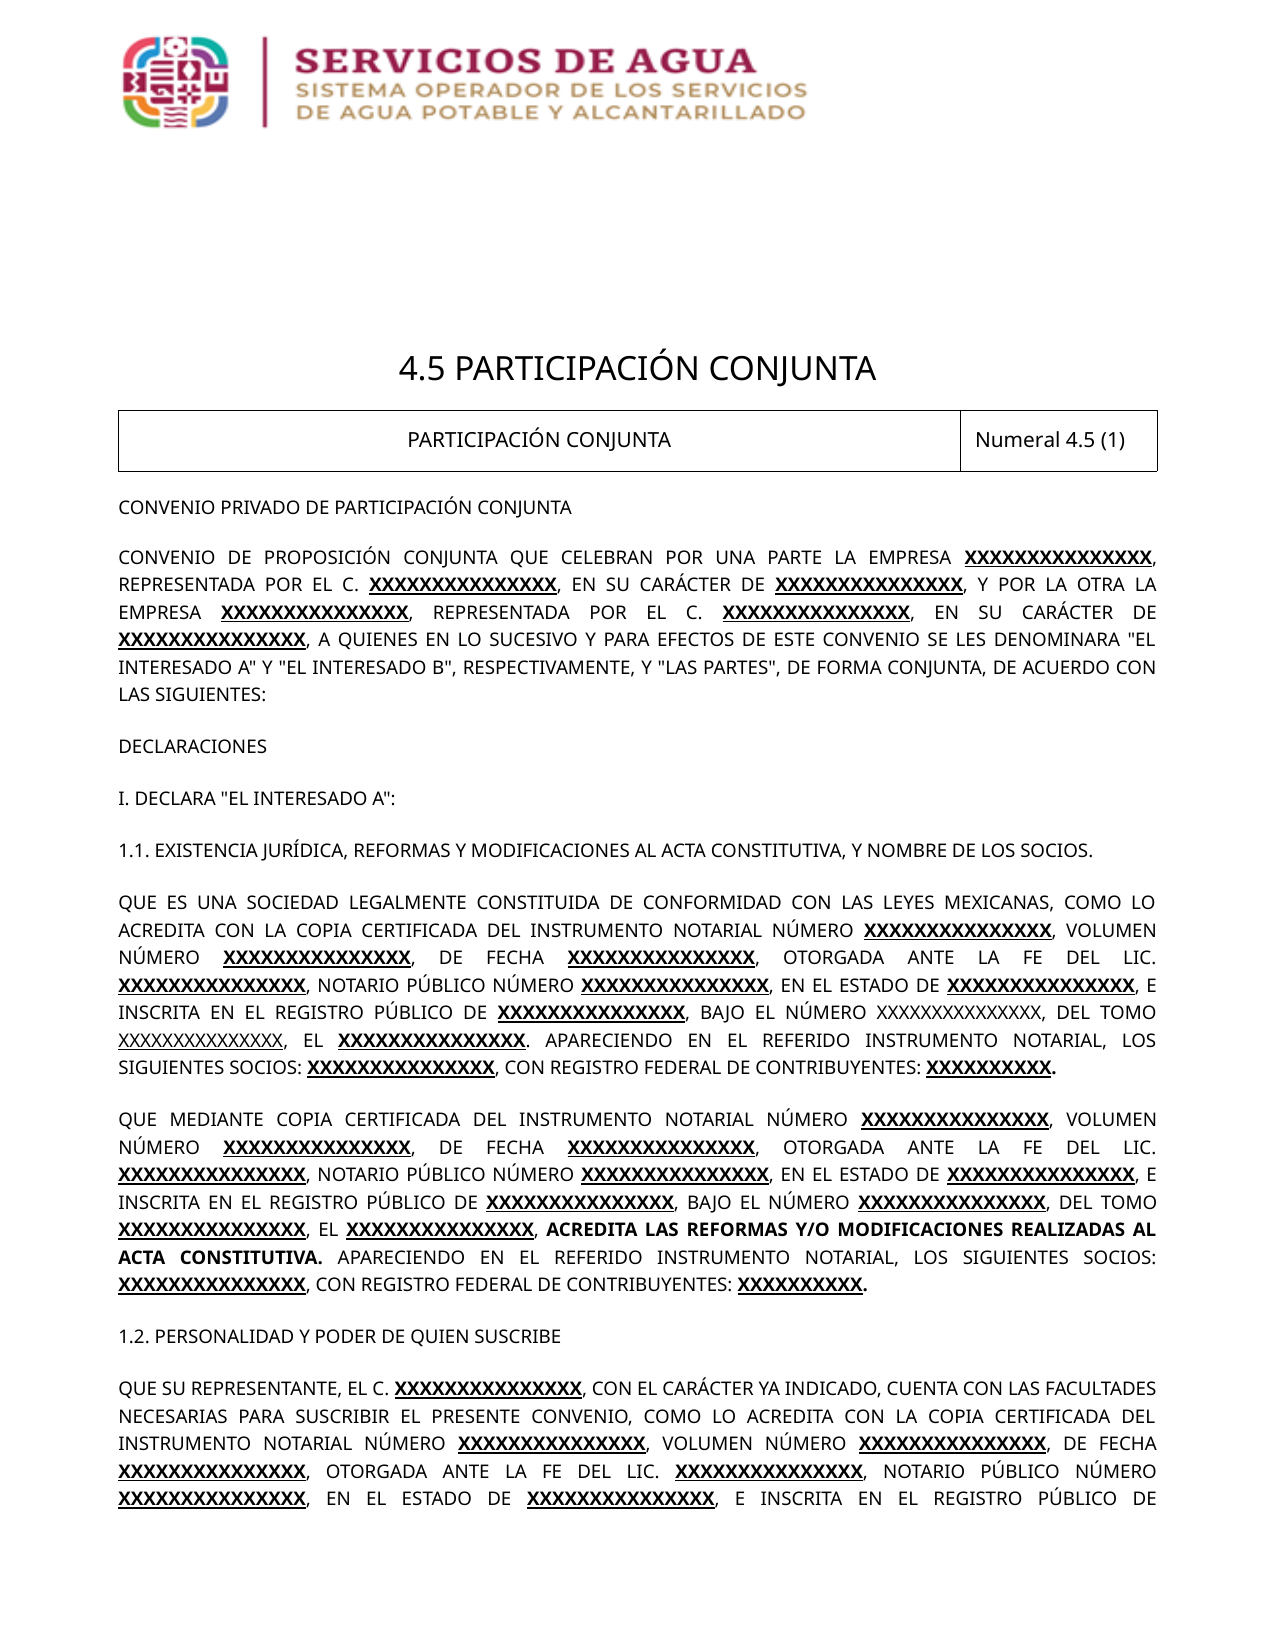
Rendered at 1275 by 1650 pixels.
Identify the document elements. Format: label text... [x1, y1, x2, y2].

text I. DECLARA "EL INTERESADO A": [118, 786, 1157, 811]
table_header Numeral 4.5 (1) [961, 411, 1157, 471]
text CONVENIO DE PROPOSICIÓN CONJUNTA QUE CELEBRAN POR UNA PARTE LA EMPRESA XXXXXXXXXXXXXXX, REPRESENTADA POR EL C. XXXXXXXXXXXXXXX, EN SU CARÁCTER DE XXXXXXXXXXXXXXX, Y POR LA OTRA LA EMPRESA XXXXXXXXXXXXXXX, REPRESENTADA POR EL C. XXXXXXXXXXXXXXX, EN SU CARÁCTER DE XXXXXXXXXXXXXXX, A QUIENES EN LO SUCESIVO Y PARA EFECTOS DE ESTE CONVENIO SE LES DENOMINARA "EL INTERESADO A" Y "EL INTERESADO B", RESPECTIVAMENTE, Y "LAS PARTES", DE FORMA CONJUNTA, DE ACUERDO CON LAS SIGUIENTES: [118, 544, 1157, 707]
text 4.5 PARTICIPACIÓN CONJUNTA [118, 344, 1157, 390]
table_header PARTICIPACIÓN CONJUNTA [119, 411, 960, 471]
picture [118, 26, 816, 144]
text QUE ES UNA SOCIEDAD LEGALMENTE CONSTITUIDA DE CONFORMIDAD CON LAS LEYES MEXICANAS, COMO LO ACREDITA CON LA COPIA CERTIFICADA DEL INSTRUMENTO NOTARIAL NÚMERO XXXXXXXXXXXXXXX, VOLUMEN NÚMERO XXXXXXXXXXXXXXX, DE FECHA XXXXXXXXXXXXXXX, OTORGADA ANTE LA FE DEL LIC. XXXXXXXXXXXXXXX, NOTARIO PÚBLICO NÚMERO XXXXXXXXXXXXXXX, EN EL ESTADO DE XXXXXXXXXXXXXXX, E INSCRITA EN EL REGISTRO PÚBLICO DE XXXXXXXXXXXXXXX, BAJO EL NÚMERO XXXXXXXXXXXXXXX, DEL TOMO XXXXXXXXXXXXXXX, EL XXXXXXXXXXXXXXX. APARECIENDO EN EL REFERIDO INSTRUMENTO NOTARIAL, LOS SIGUIENTES SOCIOS: XXXXXXXXXXXXXXX, CON REGISTRO FEDERAL DE CONTRIBUYENTES: XXXXXXXXXX. [118, 889, 1157, 1080]
text 1.2. PERSONALIDAD Y PODER DE QUIEN SUSCRIBE [118, 1323, 1157, 1349]
text CONVENIO PRIVADO DE PARTICIPACIÓN CONJUNTA [118, 494, 1157, 519]
text 1.1. EXISTENCIA JURÍDICA, REFORMAS Y MODIFICACIONES AL ACTA CONSTITUTIVA, Y NOMBRE DE LOS SOCIOS. [118, 837, 1157, 863]
text QUE MEDIANTE COPIA CERTIFICADA DEL INSTRUMENTO NOTARIAL NÚMERO XXXXXXXXXXXXXXX, VOLUMEN NÚMERO XXXXXXXXXXXXXXX, DE FECHA XXXXXXXXXXXXXXX, OTORGADA ANTE LA FE DEL LIC. XXXXXXXXXXXXXXX, NOTARIO PÚBLICO NÚMERO XXXXXXXXXXXXXXX, EN EL ESTADO DE XXXXXXXXXXXXXXX, E INSCRITA EN EL REGISTRO PÚBLICO DE XXXXXXXXXXXXXXX, BAJO EL NÚMERO XXXXXXXXXXXXXXX, DEL TOMO XXXXXXXXXXXXXXX, EL XXXXXXXXXXXXXXX, ACREDITA LAS REFORMAS Y/O MODIFICACIONES REALIZADAS AL ACTA CONSTITUTIVA. APARECIENDO EN EL REFERIDO INSTRUMENTO NOTARIAL, LOS SIGUIENTES SOCIOS: XXXXXXXXXXXXXXX, CON REGISTRO FEDERAL DE CONTRIBUYENTES: XXXXXXXXXX. [118, 1106, 1157, 1297]
text DECLARACIONES [118, 733, 1157, 759]
